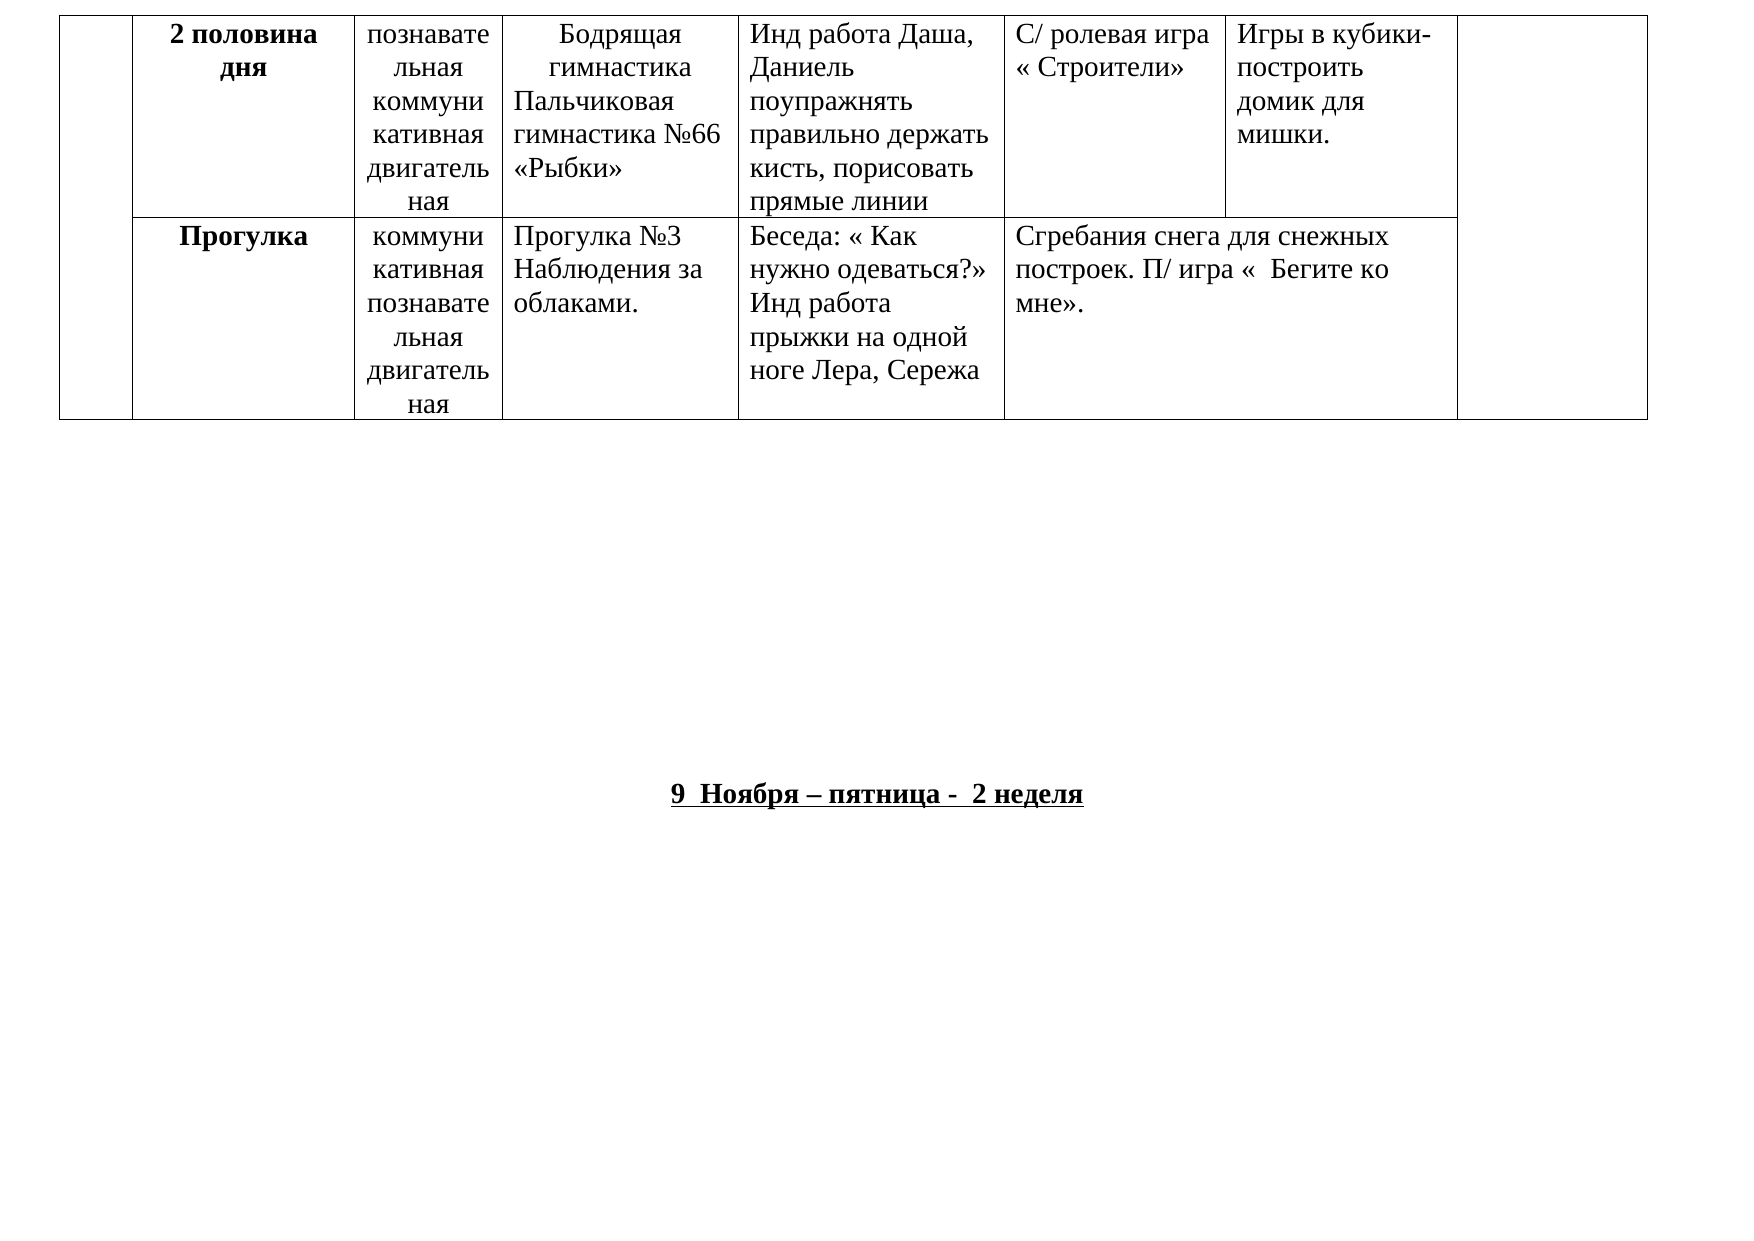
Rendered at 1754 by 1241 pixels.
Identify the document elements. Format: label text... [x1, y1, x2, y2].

table_cell Прогулка [133, 218, 354, 419]
table_cell Прогулка №3 Наблюдения за облаками. [503, 218, 738, 419]
table_cell Сгребания снега для снежных построек. П/ игра « Бегите ко мне». [1005, 218, 1457, 419]
table_cell коммуникативная познавательная двигательная [355, 218, 502, 419]
table_cell познавательная коммуникативная двигательная [355, 16, 502, 217]
table_cell Бодрящая гимнастика Пальчиковая гимнастика №66 «Рыбки» [503, 16, 738, 217]
text 9 Ноября – пятница - 2 неделя [118, 777, 1636, 810]
table_cell Инд работа Даша, Даниель поупражнять правильно держать кисть, порисовать прямые линии [739, 16, 1004, 217]
table_cell С/ ролевая игра « Строители» [1005, 16, 1225, 217]
table_cell Беседа: « Как нужно одеваться?» Инд работа прыжки на одной ноге Лера, Сережа [739, 218, 1004, 419]
table_cell 2 половина дня [133, 16, 354, 217]
table_cell Игры в кубики-построить домик для мишки. [1226, 16, 1457, 217]
